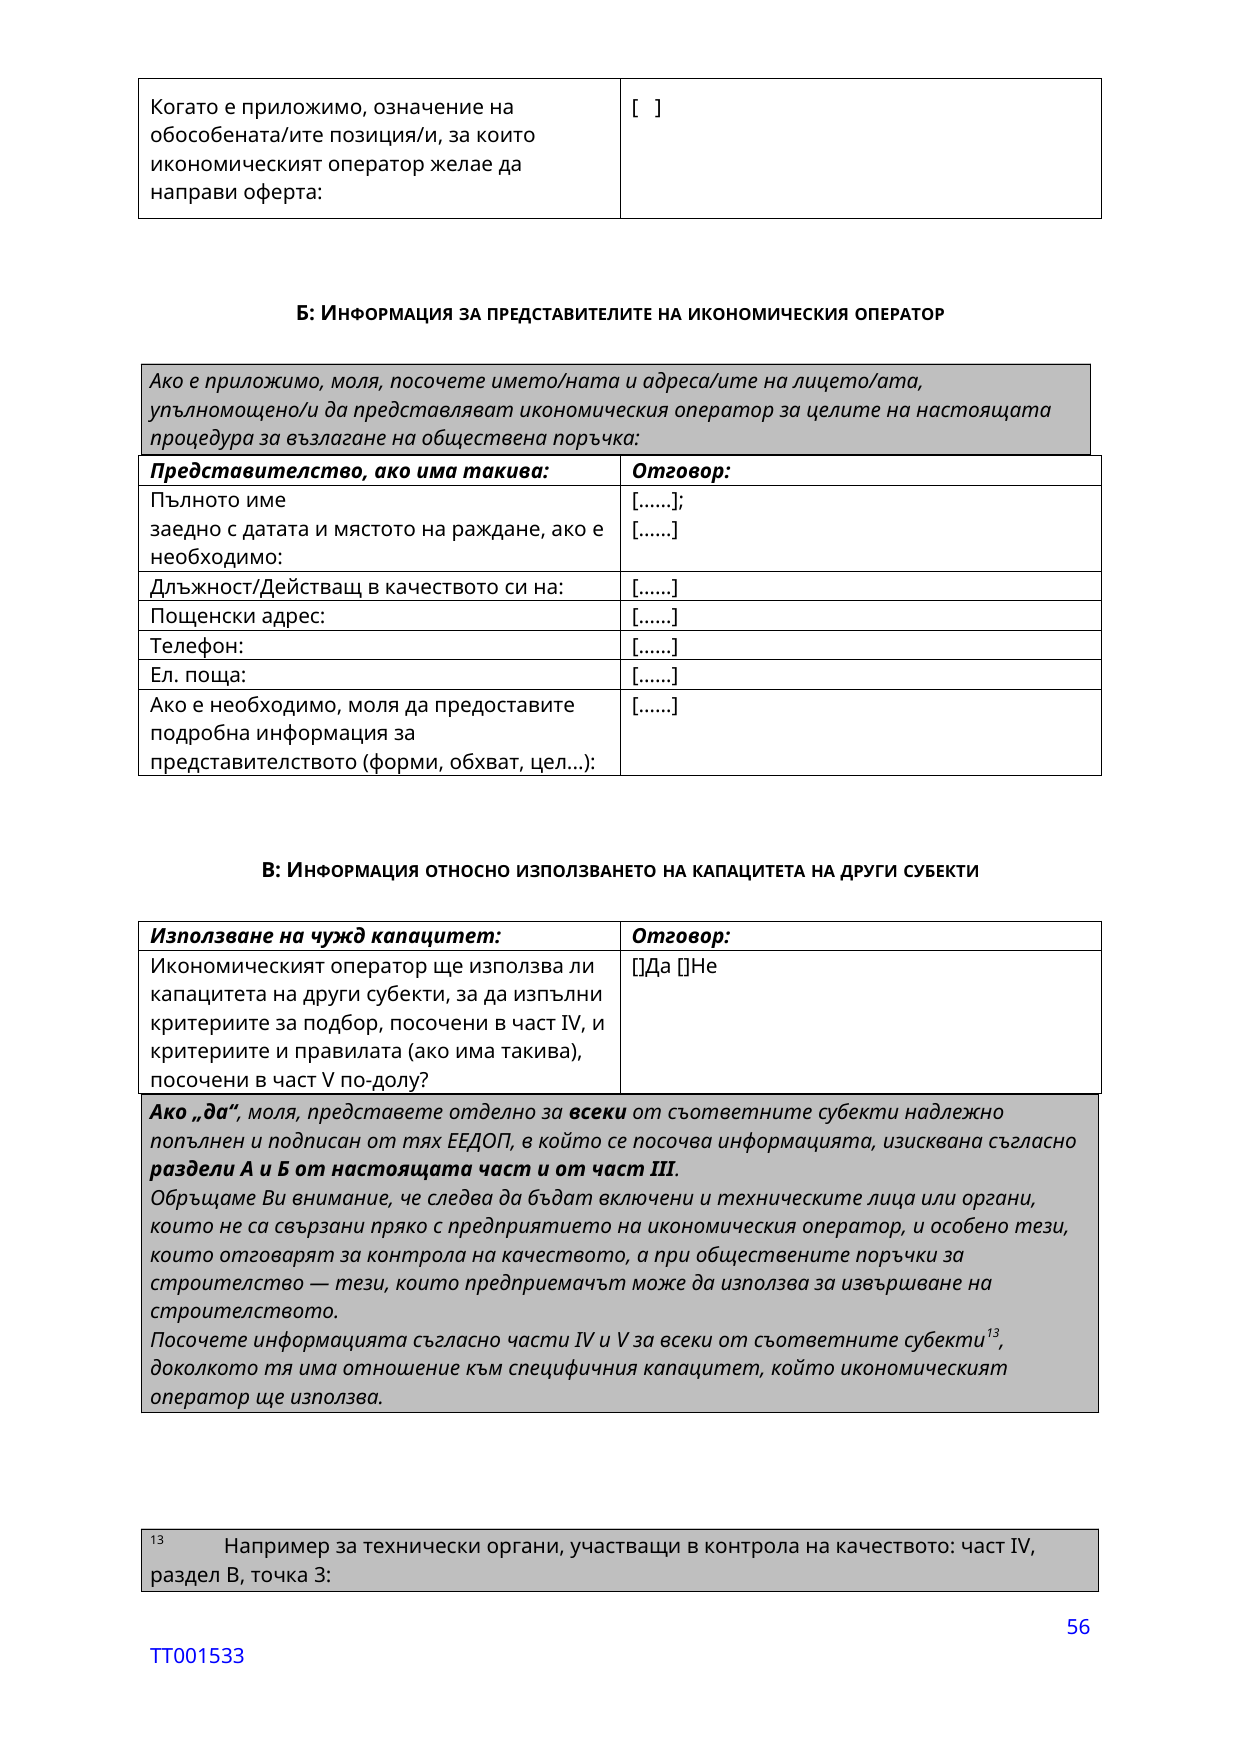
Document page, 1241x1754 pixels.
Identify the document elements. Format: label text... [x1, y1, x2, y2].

table_header Представителство, ако има такива: [139, 456, 620, 484]
text Ако „да“, моля, представете отделно за всеки от съответните субекти надлежно попълнен и подписан от тях ЕЕДОП, в който се посочва информацията, изисквана съгласно раздели А и Б от настоящата част и от част III. Обръщаме Ви внимание, че следва да бъдат включени и техническите лица или органи, които не са свързани пряко с предприятието на икономическия оператор, и особено тези, които отговарят за контрола на качеството, а при обществените поръчки за строителство — тези, които предприемачът може да използва за извършване на строителството. Посочете информацията съгласно части IV и V за всеки от съответните субекти, доколкото тя има отношение към специфичния капацитет, който икономическият оператор ще използва. [142, 1095, 1098, 1412]
table_header Отговор: [621, 922, 1101, 950]
table_cell Пълното име заедно с датата и мястото на раждане, ако е необходимо: [139, 486, 620, 571]
table_header Отговор: [621, 456, 1101, 484]
table_cell [……] [621, 660, 1101, 689]
table_cell [……] [621, 690, 1101, 775]
text Б: Информация за представителите на икономическия оператор [150, 298, 1090, 326]
table_cell Пощенски адрес: [139, 601, 620, 630]
table_cell [……] [621, 631, 1101, 659]
table_cell Длъжност/Действащ в качеството си на: [139, 572, 620, 600]
table_cell Телефон: [139, 631, 620, 659]
text В: Информация относно използването на капацитета на други субекти [150, 855, 1090, 883]
table_cell Ако е необходимо, моля да предоставите подробна информация за представителството (форми, обхват, цел...): [139, 690, 620, 775]
table_cell [……] [621, 572, 1101, 600]
table_cell [……] [621, 601, 1101, 630]
table_cell Икономическият оператор ще използва ли капацитета на други субекти, за да изпълни критериите за подбор, посочени в част IV, и критериите и правилата (ако има такива), посочени в част V по-долу? [139, 951, 620, 1093]
table_cell [……]; [……] [621, 486, 1101, 571]
table_cell Когато е приложимо, означение на обособената/ите позиция/и, за които икономическият оператор желае да направи оферта: [139, 79, 620, 218]
text Ако е приложимо, моля, посочете името/ната и адреса/ите на лицето/ата, упълномощено/и да представляват икономическия оператор за целите на настоящата процедура за възлагане на обществена поръчка: [142, 365, 1090, 454]
table_cell []Да []Не [621, 951, 1101, 1093]
table_header Използване на чужд капацитет: [139, 922, 620, 950]
table_cell [ ] [621, 79, 1101, 218]
table_cell Ел. поща: [139, 660, 620, 689]
